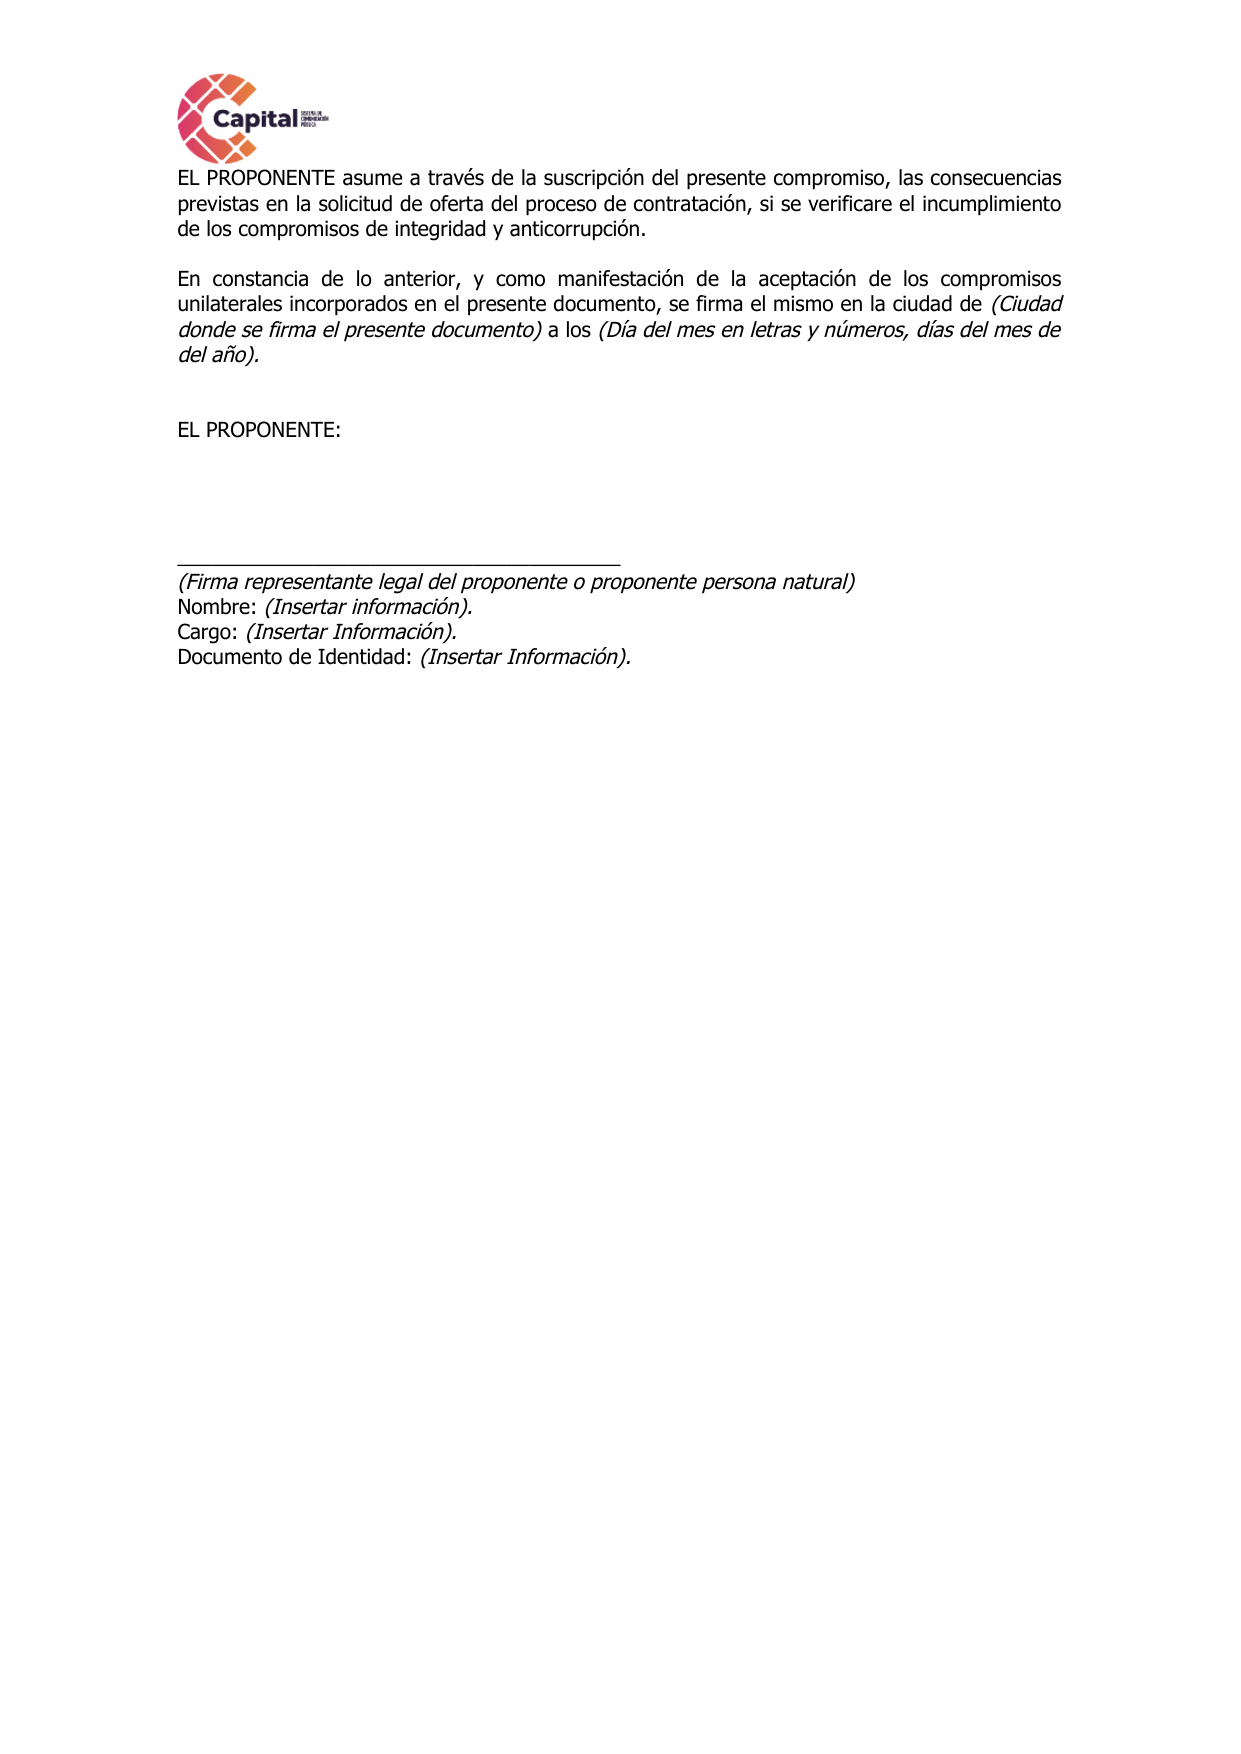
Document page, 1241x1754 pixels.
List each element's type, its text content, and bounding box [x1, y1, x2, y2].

text EL PROPONENTE: [177, 417, 1063, 442]
text Nombre: (Insertar información). [177, 593, 1063, 619]
text EL PROPONENTE asume a través de la suscripción del presente compromiso, las consecuencias previstas en la solicitud de oferta del proceso de contratación, si se verificare el incumplimiento de los compromisos de integridad y anticorrupción. [177, 165, 1063, 241]
text _______________________________________ [177, 543, 1063, 568]
text En constancia de lo anterior, y como manifestación de la aceptación de los compromisos unilaterales incorporados en el presente documento, se firma el mismo en la ciudad de (Ciudad donde se firma el presente documento) a los (Día del mes en letras y números, días del mes de del año). [177, 266, 1063, 367]
text Documento de Identidad: (Insertar Información). [177, 644, 1063, 669]
text Cargo: (Insertar Información). [177, 619, 1063, 644]
picture [177, 73, 329, 165]
text (Firma representante legal del proponente o proponente persona natural) [177, 568, 1063, 593]
